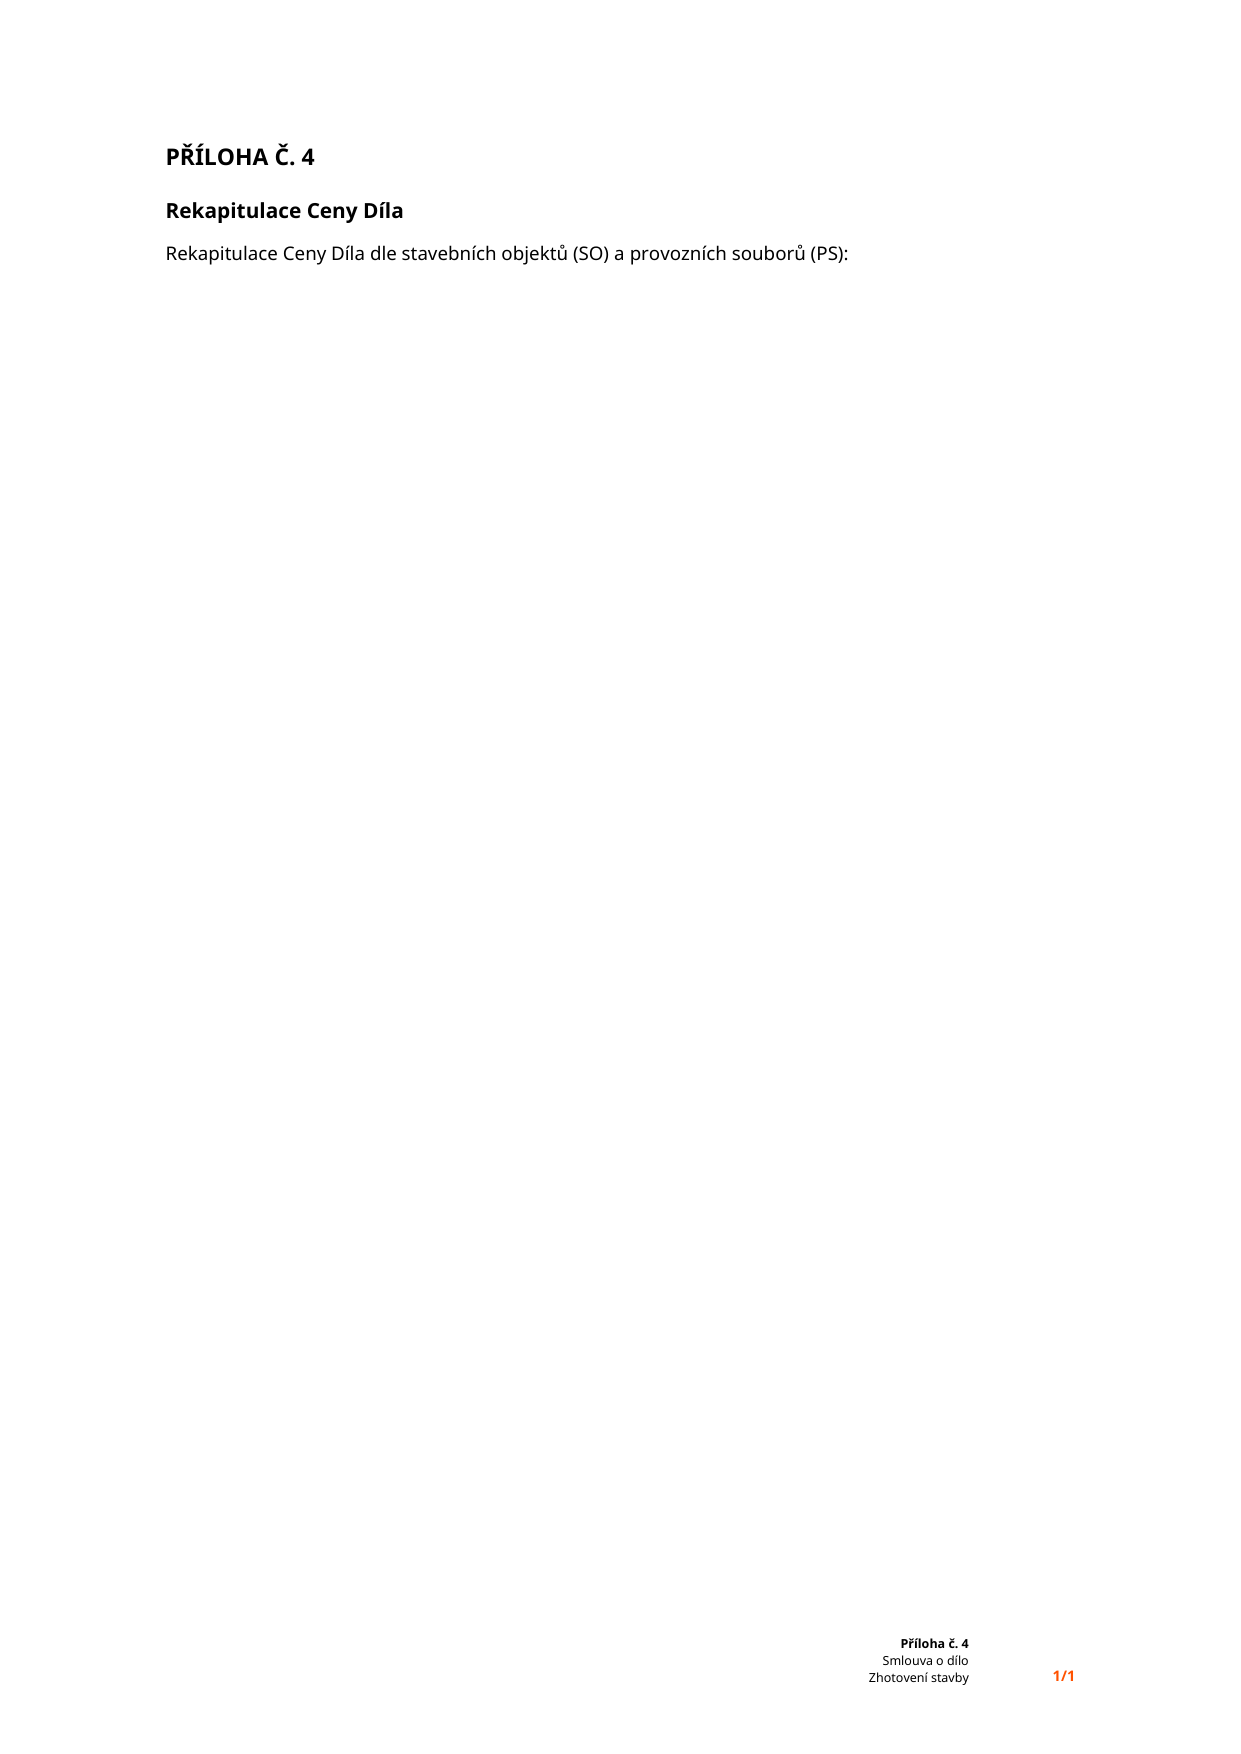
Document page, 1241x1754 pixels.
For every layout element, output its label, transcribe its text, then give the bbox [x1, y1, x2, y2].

text Rekapitulace Ceny Díla [165, 197, 1075, 225]
text Příloha č. 4 [165, 141, 1075, 173]
text Rekapitulace Ceny Díla dle stavebních objektů (SO) a provozních souborů (PS): [165, 240, 1075, 266]
